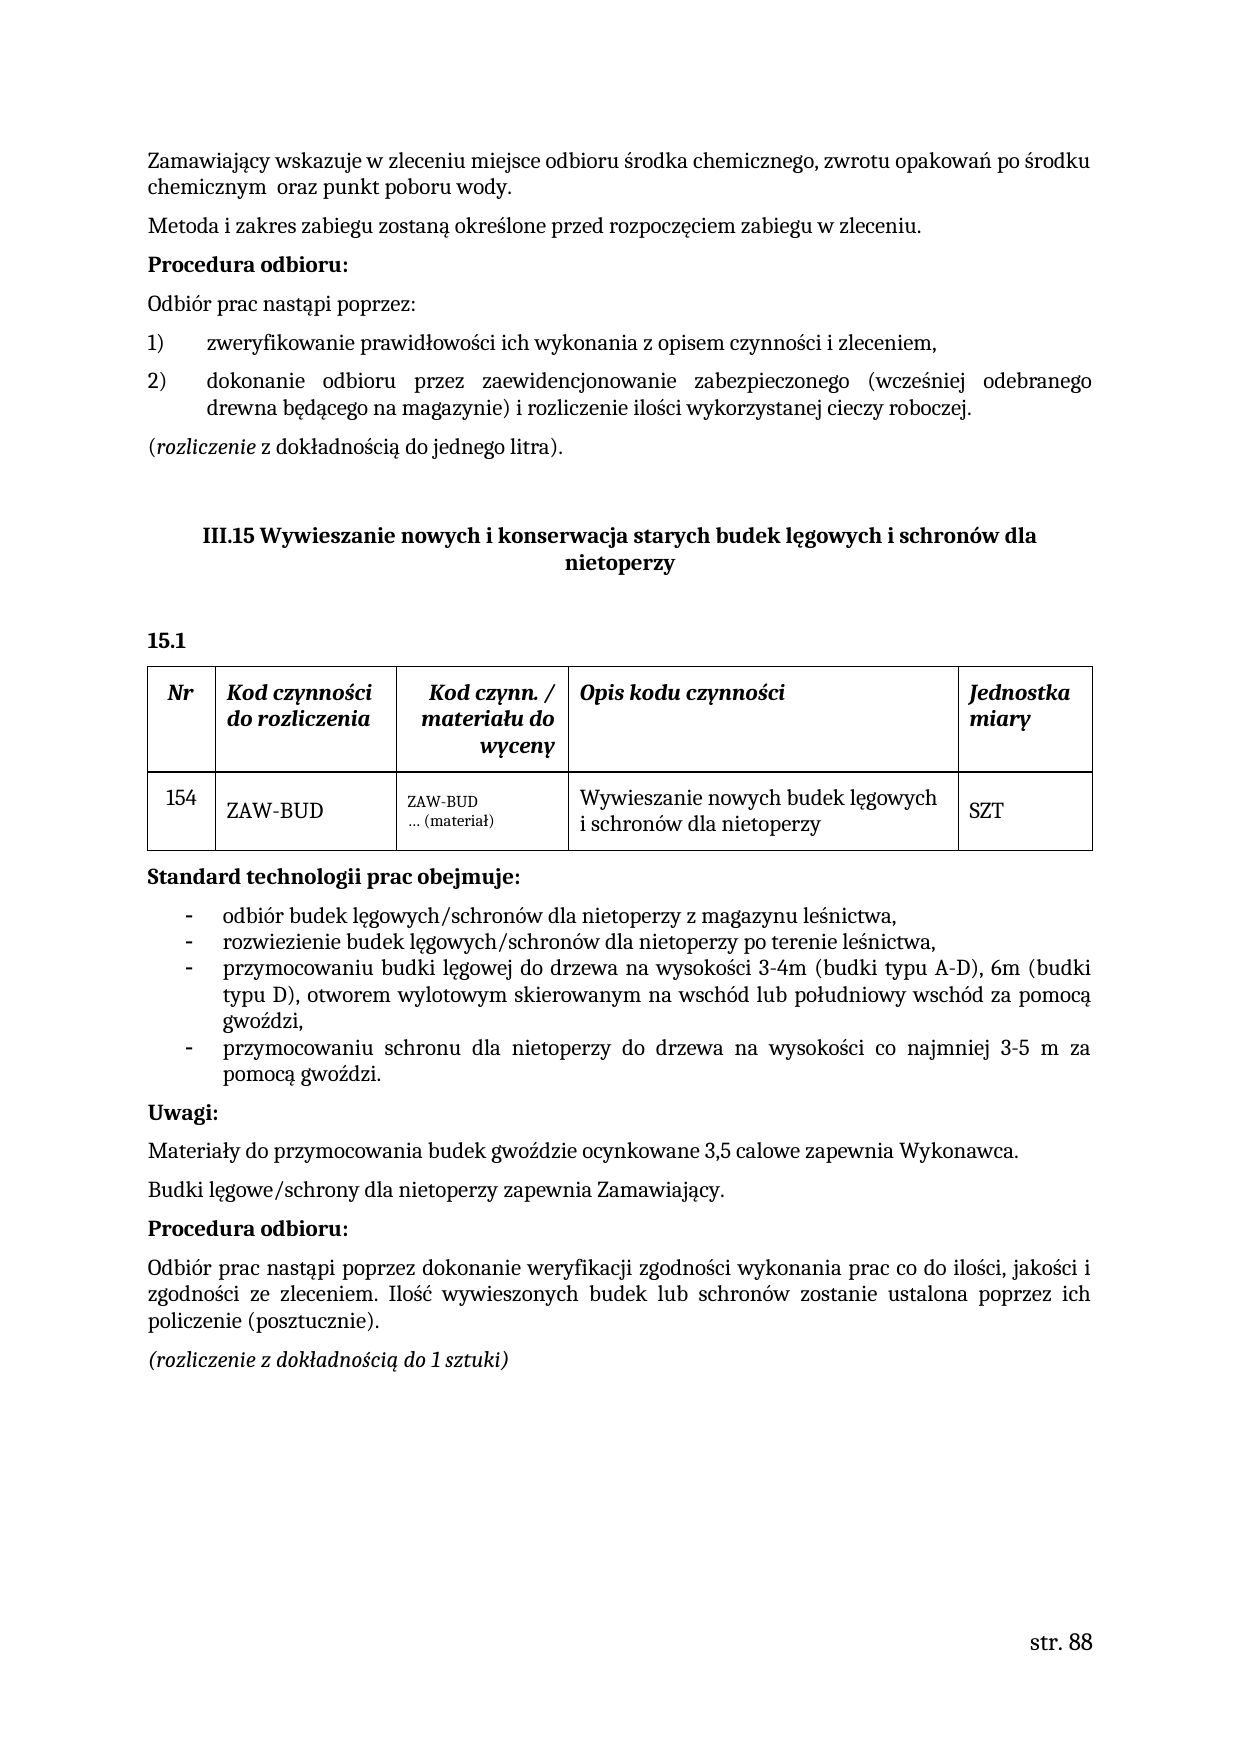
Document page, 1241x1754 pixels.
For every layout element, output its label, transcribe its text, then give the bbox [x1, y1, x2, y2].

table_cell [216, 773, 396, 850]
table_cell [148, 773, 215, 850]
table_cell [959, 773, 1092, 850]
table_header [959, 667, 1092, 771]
text Odbiór prac nastąpi poprzez: [148, 291, 1093, 317]
text 15.1 [148, 627, 1093, 654]
list przymocowaniu budki lęgowej do drzewa na wysokości 3-4m (budki typu A-D), 6m (budki typu D), otworem wylotowym skierowanym na wschód lub południowy wschód za pomocą gwoździ, [185, 955, 1093, 1034]
text Procedura odbioru: [148, 252, 1093, 278]
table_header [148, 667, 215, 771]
text Zamawiający wskazuje w zleceniu miejsce odbioru środka chemicznego, zwrotu opakowań po środku chemicznym oraz punkt poboru wody. [148, 148, 1093, 200]
text 1) zweryfikowanie prawidłowości ich wykonania z opisem czynności i zleceniem, [148, 329, 1093, 356]
text Procedura odbioru: [148, 1216, 1093, 1242]
text Standard technologii prac obejmuje: [148, 864, 1093, 890]
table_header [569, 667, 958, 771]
text 2) dokonanie odbioru przez zaewidencjonowanie zabezpieczonego (wcześniej odebranego drewna będącego na magazynie) i rozliczenie ilości wykorzystanej cieczy roboczej. [148, 368, 1093, 421]
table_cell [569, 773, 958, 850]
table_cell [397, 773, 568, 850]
text (rozliczenie z dokładnością do 1 sztuki) [148, 1346, 1093, 1373]
text Materiały do przymocowania budek gwoździe ocynkowane 3,5 calowe zapewnia Wykonawca. [148, 1138, 1093, 1165]
text III.15 Wywieszanie nowych i konserwacja starych budek lęgowych i schronów dla nietoperzy [148, 523, 1093, 576]
text Metoda i zakres zabiegu zostaną określone przed rozpoczęciem zabiegu w zleceniu. [148, 213, 1093, 239]
text Budki lęgowe/schrony dla nietoperzy zapewnia Zamawiający. [148, 1177, 1093, 1203]
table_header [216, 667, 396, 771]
list rozwiezienie budek lęgowych/schronów dla nietoperzy po terenie leśnictwa, [185, 929, 1093, 955]
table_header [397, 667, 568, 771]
list odbiór budek lęgowych/schronów dla nietoperzy z magazynu leśnictwa, [185, 902, 1093, 929]
list przymocowaniu schronu dla nietoperzy do drzewa na wysokości co najmniej 3-5 m za pomocą gwoździ. [185, 1034, 1093, 1087]
text Odbiór prac nastąpi poprzez dokonanie weryfikacji zgodności wykonania prac co do ilości, jakości i zgodności ze zleceniem. Ilość wywieszonych budek lub schronów zostanie ustalona poprzez ich policzenie (posztucznie). [148, 1255, 1093, 1334]
text (rozliczenie z dokładnością do jednego litra). [148, 433, 1093, 460]
text Uwagi: [148, 1099, 1093, 1126]
